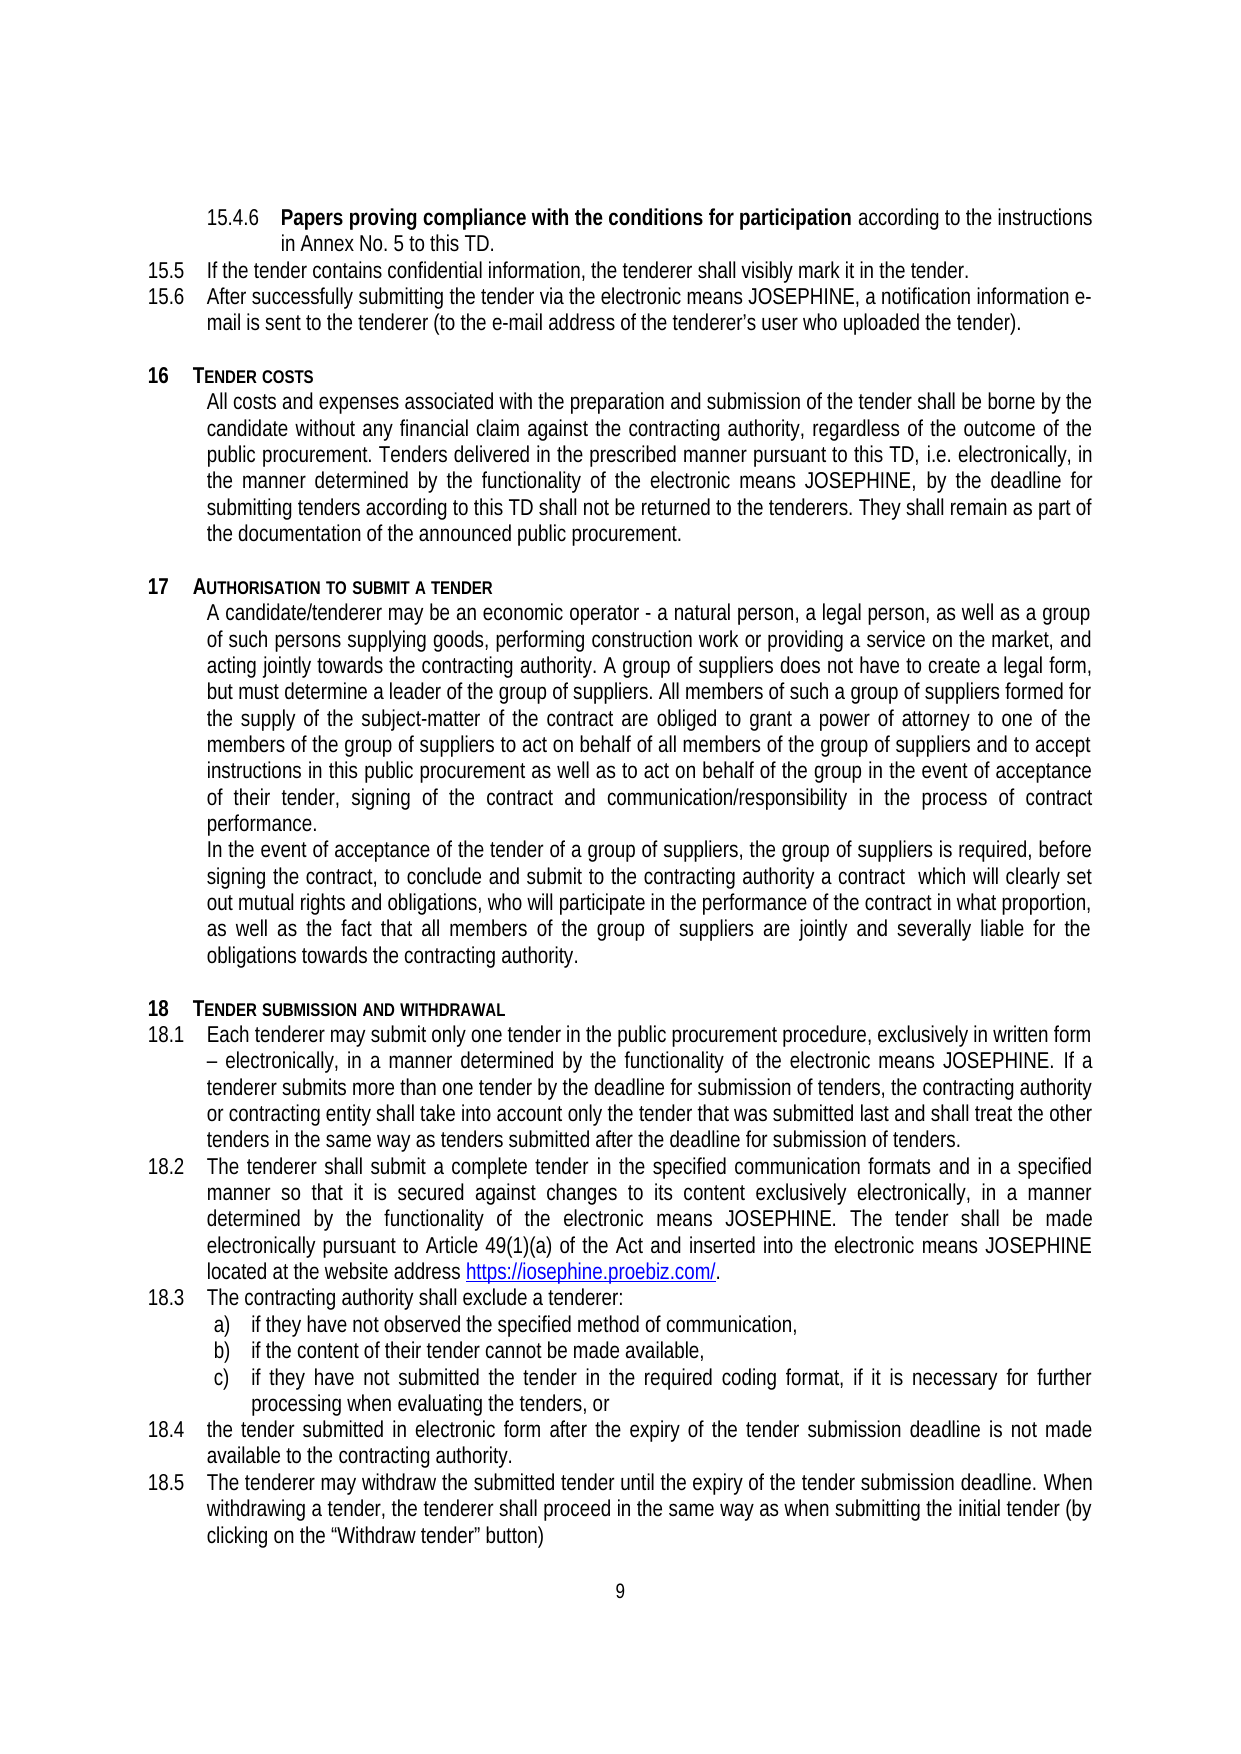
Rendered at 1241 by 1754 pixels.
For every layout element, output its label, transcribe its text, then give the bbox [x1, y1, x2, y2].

list After successfully submitting the tender via the electronic means JOSEPHINE, a notification information e-mail is sent to the tenderer (to the e-mail address of the tenderer’s user who uploaded the tender). [148, 283, 1093, 336]
list if they have not submitted the tender in the required coding format, if it is necessary for further processing when evaluating the tenders, or [213, 1363, 1093, 1416]
list if they have not observed the specified method of communication, [213, 1311, 1093, 1337]
subtitle Authorisation to submit a tender [148, 573, 1093, 599]
list If the tender contains confidential information, the tenderer shall visibly mark it in the tender. [148, 257, 1093, 283]
list Papers proving compliance with the conditions for participation according to the instructions in Annex No. 5 to this TD. [207, 204, 1093, 257]
list Each tenderer may submit only one tender in the public procurement procedure, exclusively in written form – electronically, in a manner determined by the functionality of the electronic means JOSEPHINE. If a tenderer submits more than one tender by the deadline for submission of tenders, the contracting authority or contracting entity shall take into account only the tender that was submitted last and shall treat the other tenders in the same way as tenders submitted after the deadline for submission of tenders. [148, 1021, 1093, 1153]
text A candidate/tenderer may be an economic operator - a natural person, a legal person, as well as a group of such persons supplying goods, performing construction work or providing a service on the market, and acting jointly towards the contracting authority. A group of suppliers does not have to create a legal form, but must determine a leader of the group of suppliers. All members of such a group of suppliers formed for the supply of the subject-matter of the contract are obliged to grant a power of attorney to one of the members of the group of suppliers to act on behalf of all members of the group of suppliers and to accept instructions in this public procurement as well as to act on behalf of the group in the event of acceptance of their tender, signing of the contract and communication/responsibility in the process of contract performance. [207, 599, 1093, 836]
subtitle Tender submission and withdrawal [148, 994, 1093, 1021]
list The tenderer may withdraw the submitted tender until the expiry of the tender submission deadline. When withdrawing a tender, the tenderer shall proceed in the same way as when submitting the initial tender (by clicking on the “Withdraw tender” button) [148, 1469, 1093, 1548]
subtitle Tender costs [148, 362, 1093, 388]
list if the content of their tender cannot be made available, [213, 1337, 1093, 1363]
text All costs and expenses associated with the preparation and submission of the tender shall be borne by the candidate without any financial claim against the contracting authority, regardless of the outcome of the public procurement. Tenders delivered in the prescribed manner pursuant to this TD, i.e. electronically, in the manner determined by the functionality of the electronic means JOSEPHINE, by the deadline for submitting tenders according to this TD shall not be returned to the tenderers. They shall remain as part of the documentation of the announced public procurement. [207, 388, 1093, 546]
text In the event of acceptance of the tender of a group of suppliers, the group of suppliers is required, before signing the contract, to conclude and submit to the contracting authority a contract which will clearly set out mutual rights and obligations, who will participate in the performance of the contract in what proportion, as well as the fact that all members of the group of suppliers are jointly and severally liable for the obligations towards the contracting authority. [207, 836, 1093, 968]
list the tender submitted in electronic form after the expiry of the tender submission deadline is not made available to the contracting authority. [148, 1416, 1093, 1469]
list The tenderer shall submit a complete tender in the specified communication formats and in a specified manner so that it is secured against changes to its content exclusively electronically, in a manner determined by the functionality of the electronic means JOSEPHINE. The tender shall be made electronically pursuant to Article 49(1)(a) of the Act and inserted into the electronic means JOSEPHINE located at the website address https://iosephine.proebiz.com/. [148, 1153, 1093, 1284]
list The contracting authority shall exclude a tenderer: [148, 1284, 1093, 1311]
